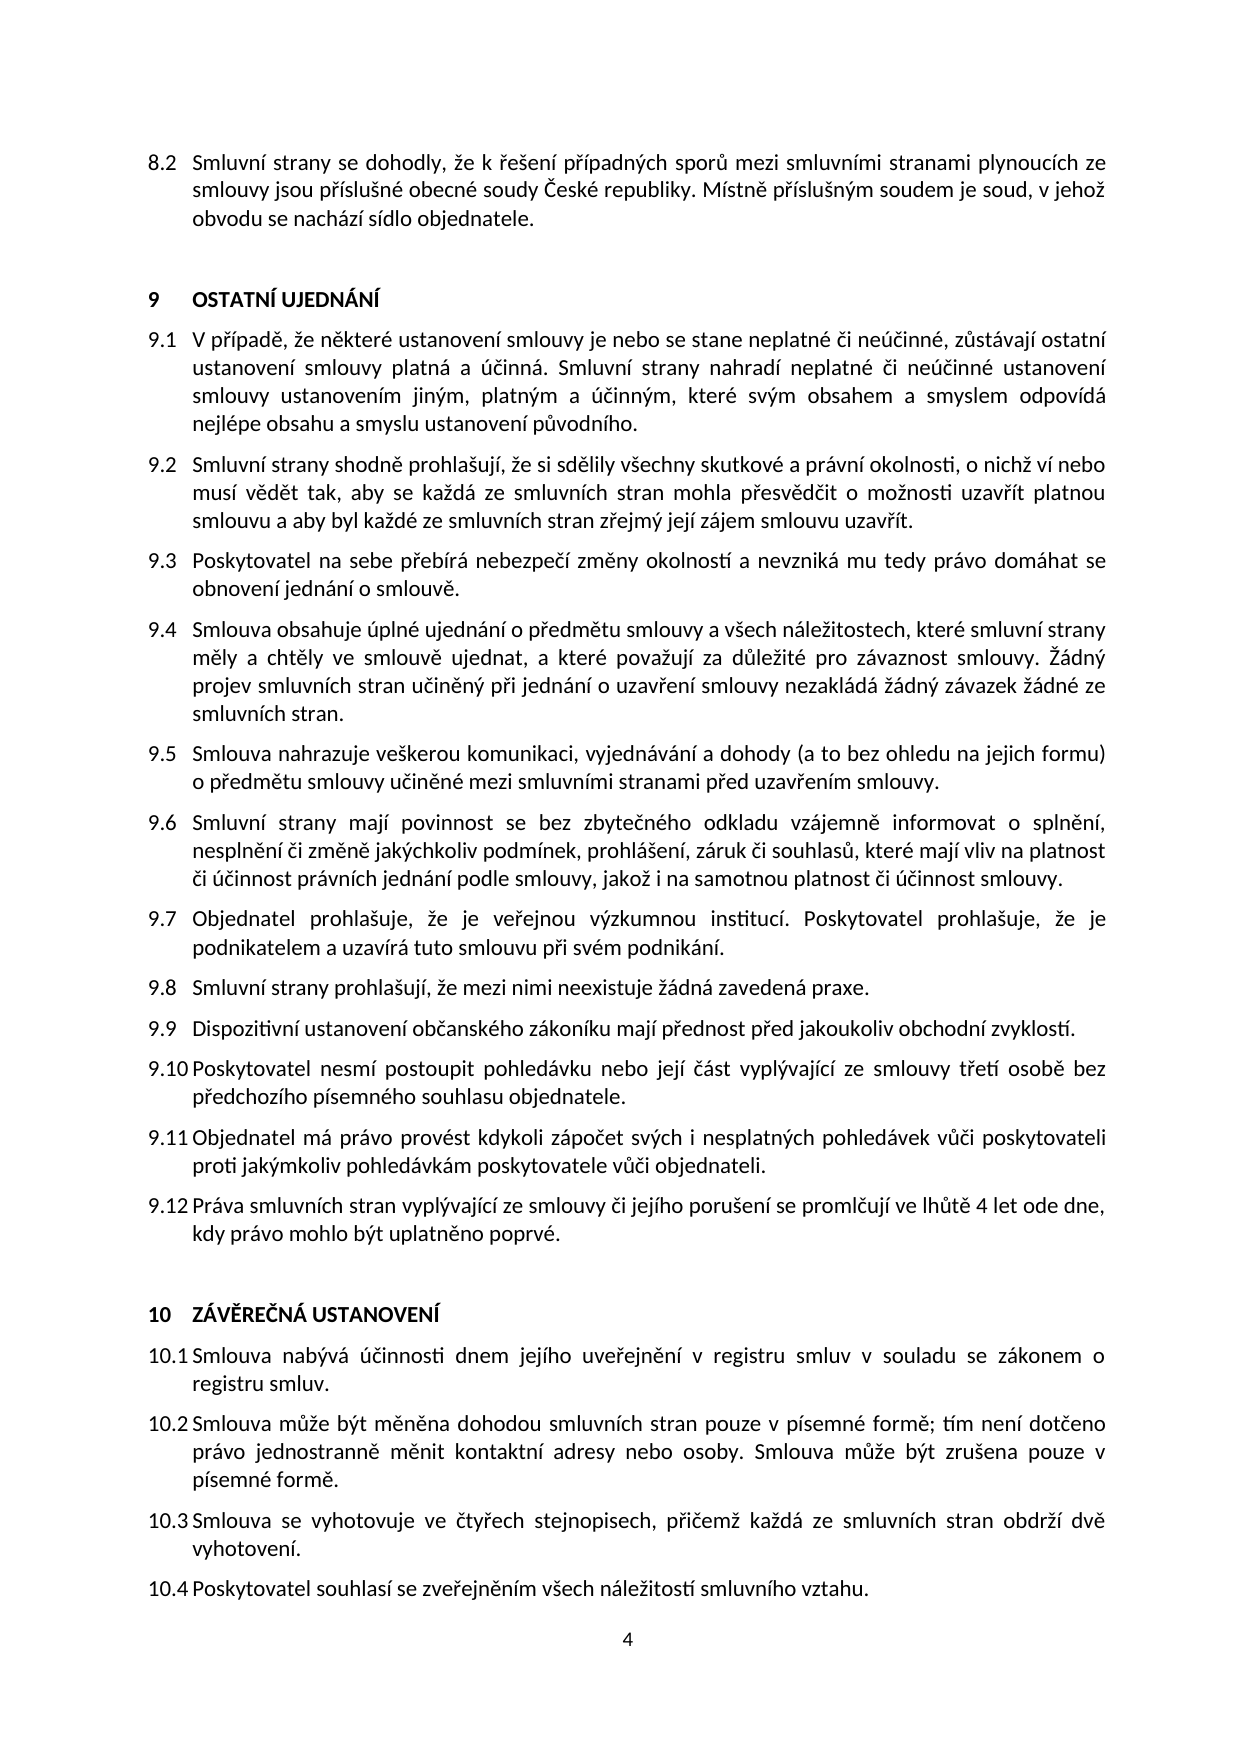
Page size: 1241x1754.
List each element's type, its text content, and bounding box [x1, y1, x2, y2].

list 9.2 Smluvní strany shodně prohlašují, že si sdělily všechny skutkové a právní okolnosti, o nichž ví nebo musí vědět tak, aby se každá ze smluvních stran mohla přesvědčit o možnosti uzavřít platnou smlouvu a aby byl každé ze smluvních stran zřejmý její zájem smlouvu uzavřít. [148, 450, 1107, 534]
list 9.3 Poskytovatel na sebe přebírá nebezpečí změny okolností a nevzniká mu tedy právo domáhat se obnovení jednání o smlouvě. [148, 546, 1107, 602]
list 9.11 Objednatel má právo provést kdykoli zápočet svých i nesplatných pohledávek vůči poskytovateli proti jakýmkoliv pohledávkám poskytovatele vůči objednateli. [148, 1123, 1107, 1179]
list 9.6 Smluvní strany mají povinnost se bez zbytečného odkladu vzájemně informovat o splnění, nesplnění či změně jakýchkoliv podmínek, prohlášení, záruk či souhlasů, které mají vliv na platnost či účinnost právních jednání podle smlouvy, jakož i na samotnou platnost či účinnost smlouvy. [148, 808, 1107, 892]
list 10.2 Smlouva může být měněna dohodou smluvních stran pouze v písemné formě; tím není dotčeno právo jednostranně měnit kontaktní adresy nebo osoby. Smlouva může být zrušena pouze v písemné formě. [148, 1409, 1107, 1493]
list 9.4 Smlouva obsahuje úplné ujednání o předmětu smlouvy a všech náležitostech, které smluvní strany měly a chtěly ve smlouvě ujednat, a které považují za důležité pro závaznost smlouvy. Žádný projev smluvních stran učiněný při jednání o uzavření smlouvy nezakládá žádný závazek žádné ze smluvních stran. [148, 615, 1107, 727]
list 8.2 Smluvní strany se dohodly, že k řešení případných sporů mezi smluvními stranami plynoucích ze smlouvy jsou příslušné obecné soudy České republiky. Místně příslušným soudem je soud, v jehož obvodu se nachází sídlo objednatele. [148, 148, 1107, 232]
list 9.10 Poskytovatel nesmí postoupit pohledávku nebo její část vyplývající ze smlouvy třetí osobě bez předchozího písemného souhlasu objednatele. [148, 1054, 1107, 1110]
list 9.12 Práva smluvních stran vyplývající ze smlouvy či jejího porušení se promlčují ve lhůtě 4 let ode dne, kdy právo mohlo být uplatněno poprvé. [148, 1191, 1107, 1247]
list 9.7 Objednatel prohlašuje, že je veřejnou výzkumnou institucí. Poskytovatel prohlašuje, že je podnikatelem a uzavírá tuto smlouvu při svém podnikání. [148, 904, 1107, 961]
list 10.3 Smlouva se vyhotovuje ve čtyřech stejnopisech, přičemž každá ze smluvních stran obdrží dvě vyhotovení. [148, 1506, 1107, 1562]
list 9.1 V případě, že některé ustanovení smlouvy je nebo se stane neplatné či neúčinné, zůstávají ostatní ustanovení smlouvy platná a účinná. Smluvní strany nahradí neplatné či neúčinné ustanovení smlouvy ustanovením jiným, platným a účinným, které svým obsahem a smyslem odpovídá nejlépe obsahu a smyslu ustanovení původního. [148, 325, 1107, 437]
list 10.1 Smlouva nabývá účinnosti dnem jejího uveřejnění v registru smluv v souladu se zákonem o registru smluv. [148, 1341, 1107, 1397]
list 9.8 Smluvní strany prohlašují, že mezi nimi neexistuje žádná zavedená praxe. [148, 973, 1107, 1001]
list 10.4 Poskytovatel souhlasí se zveřejněním všech náležitostí smluvního vztahu. [148, 1574, 1107, 1602]
list 10 ZÁVĚREČNÁ USTANOVENÍ [148, 1300, 1107, 1328]
list 9.5 Smlouva nahrazuje veškerou komunikaci, vyjednávání a dohody (a to bez ohledu na jejich formu) o předmětu smlouvy učiněné mezi smluvními stranami před uzavřením smlouvy. [148, 739, 1107, 796]
list 9.9 Dispozitivní ustanovení občanského zákoníku mají přednost před jakoukoliv obchodní zvyklostí. [148, 1014, 1107, 1042]
list 9 OSTATNÍ UJEDNÁNÍ [148, 285, 1107, 313]
